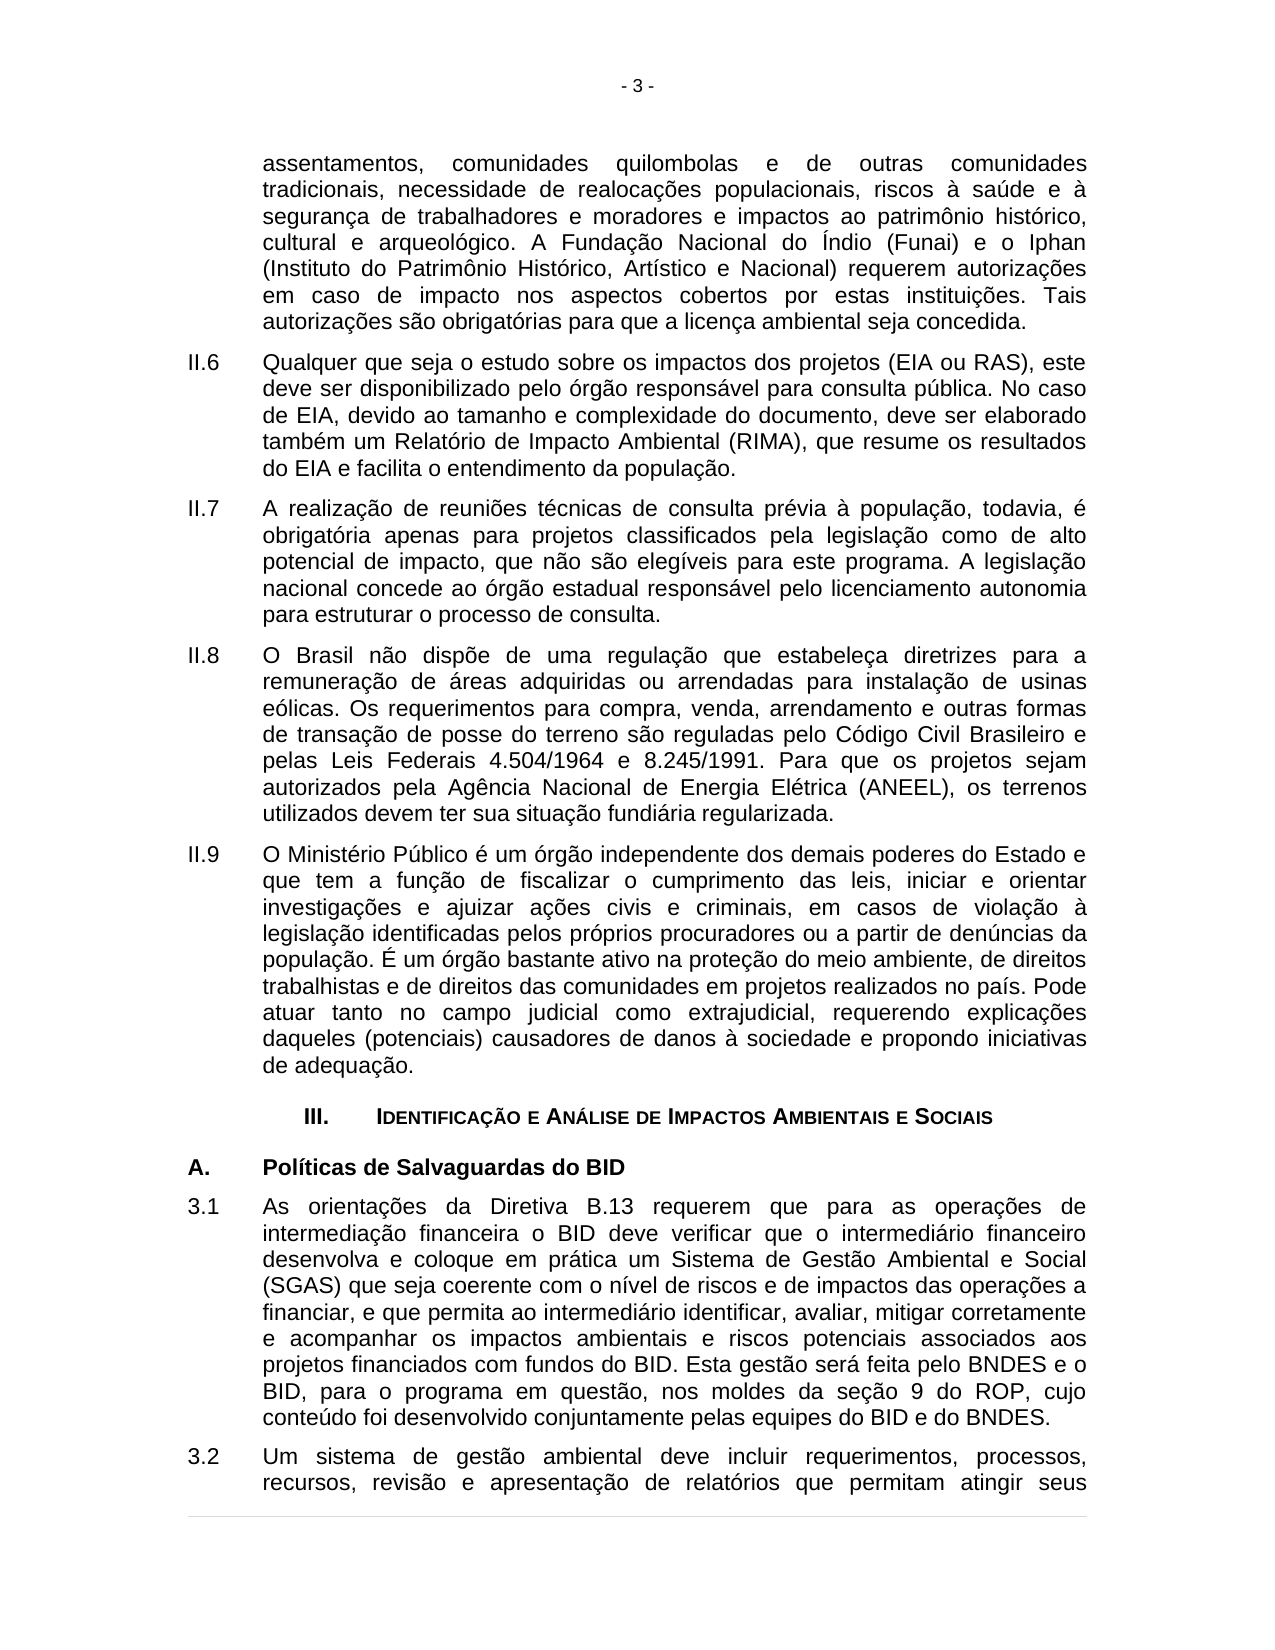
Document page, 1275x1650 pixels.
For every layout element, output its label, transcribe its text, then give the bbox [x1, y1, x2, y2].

list Qualquer que seja o estudo sobre os impactos dos projetos (EIA ou RAS), este deve ser disponibilizado pelo órgão responsável para consulta pública. No caso de EIA, devido ao tamanho e complexidade do documento, deve ser elaborado também um Relatório de Impacto Ambiental (RIMA), que resume os resultados do EIA e facilita o entendimento da população. [187, 349, 1087, 481]
list A realização de reuniões técnicas de consulta prévia à população, todavia, é obrigatória apenas para projetos classificados pela legislação como de alto potencial de impacto, que não são elegíveis para este programa. A legislação nacional concede ao órgão estadual responsável pelo licenciamento autonomia para estruturar o processo de consulta. [187, 495, 1087, 627]
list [187, 150, 1087, 334]
list O Brasil não dispõe de uma regulação que estabeleça diretrizes para a remuneração de áreas adquiridas ou arrendadas para instalação de usinas eólicas. Os requerimentos para compra, venda, arrendamento e outras formas de transação de posse do terreno são reguladas pelo Código Civil Brasileiro e pelas Leis Federais 4.504/1964 e 8.245/1991. Para que os projetos sejam autorizados pela Agência Nacional de Energia Elétrica (ANEEL), os terrenos utilizados devem ter sua situação fundiária regularizada. [187, 642, 1087, 826]
list Identificação e Análise de Impactos Ambientais e Sociais [234, 1103, 1087, 1129]
list As orientações da Diretiva B.13 requerem que para as operações de intermediação financeira o BID deve verificar que o intermediário financeiro desenvolva e coloque em prática um Sistema de Gestão Ambiental e Social (SGAS) que seja coerente com o nível de riscos e de impactos das operações a financiar, e que permita ao intermediário identificar, avaliar, mitigar corretamente e acompanhar os impactos ambientais e riscos potenciais associados aos projetos financiados com fundos do BID. Esta gestão será feita pelo BNDES e o BID, para o programa em questão, nos moldes da seção 9 do ROP, cujo conteúdo foi desenvolvido conjuntamente pelas equipes do BID e do BNDES. [187, 1193, 1087, 1430]
list Políticas de Salvaguardas do BID [187, 1154, 1087, 1181]
list O Ministério Público é um órgão independente dos demais poderes do Estado e que tem a função de fiscalizar o cumprimento das leis, iniciar e orientar investigações e ajuizar ações civis e criminais, em casos de violação à legislação identificadas pelos próprios procuradores ou a partir de denúncias da população. É um órgão bastante ativo na proteção do meio ambiente, de direitos trabalhistas e de direitos das comunidades em projetos realizados no país. Pode atuar tanto no campo judicial como extrajudicial, requerendo explicações daqueles (potenciais) causadores de danos à sociedade e propondo iniciativas de adequação. [187, 841, 1087, 1078]
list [187, 1443, 1087, 1496]
